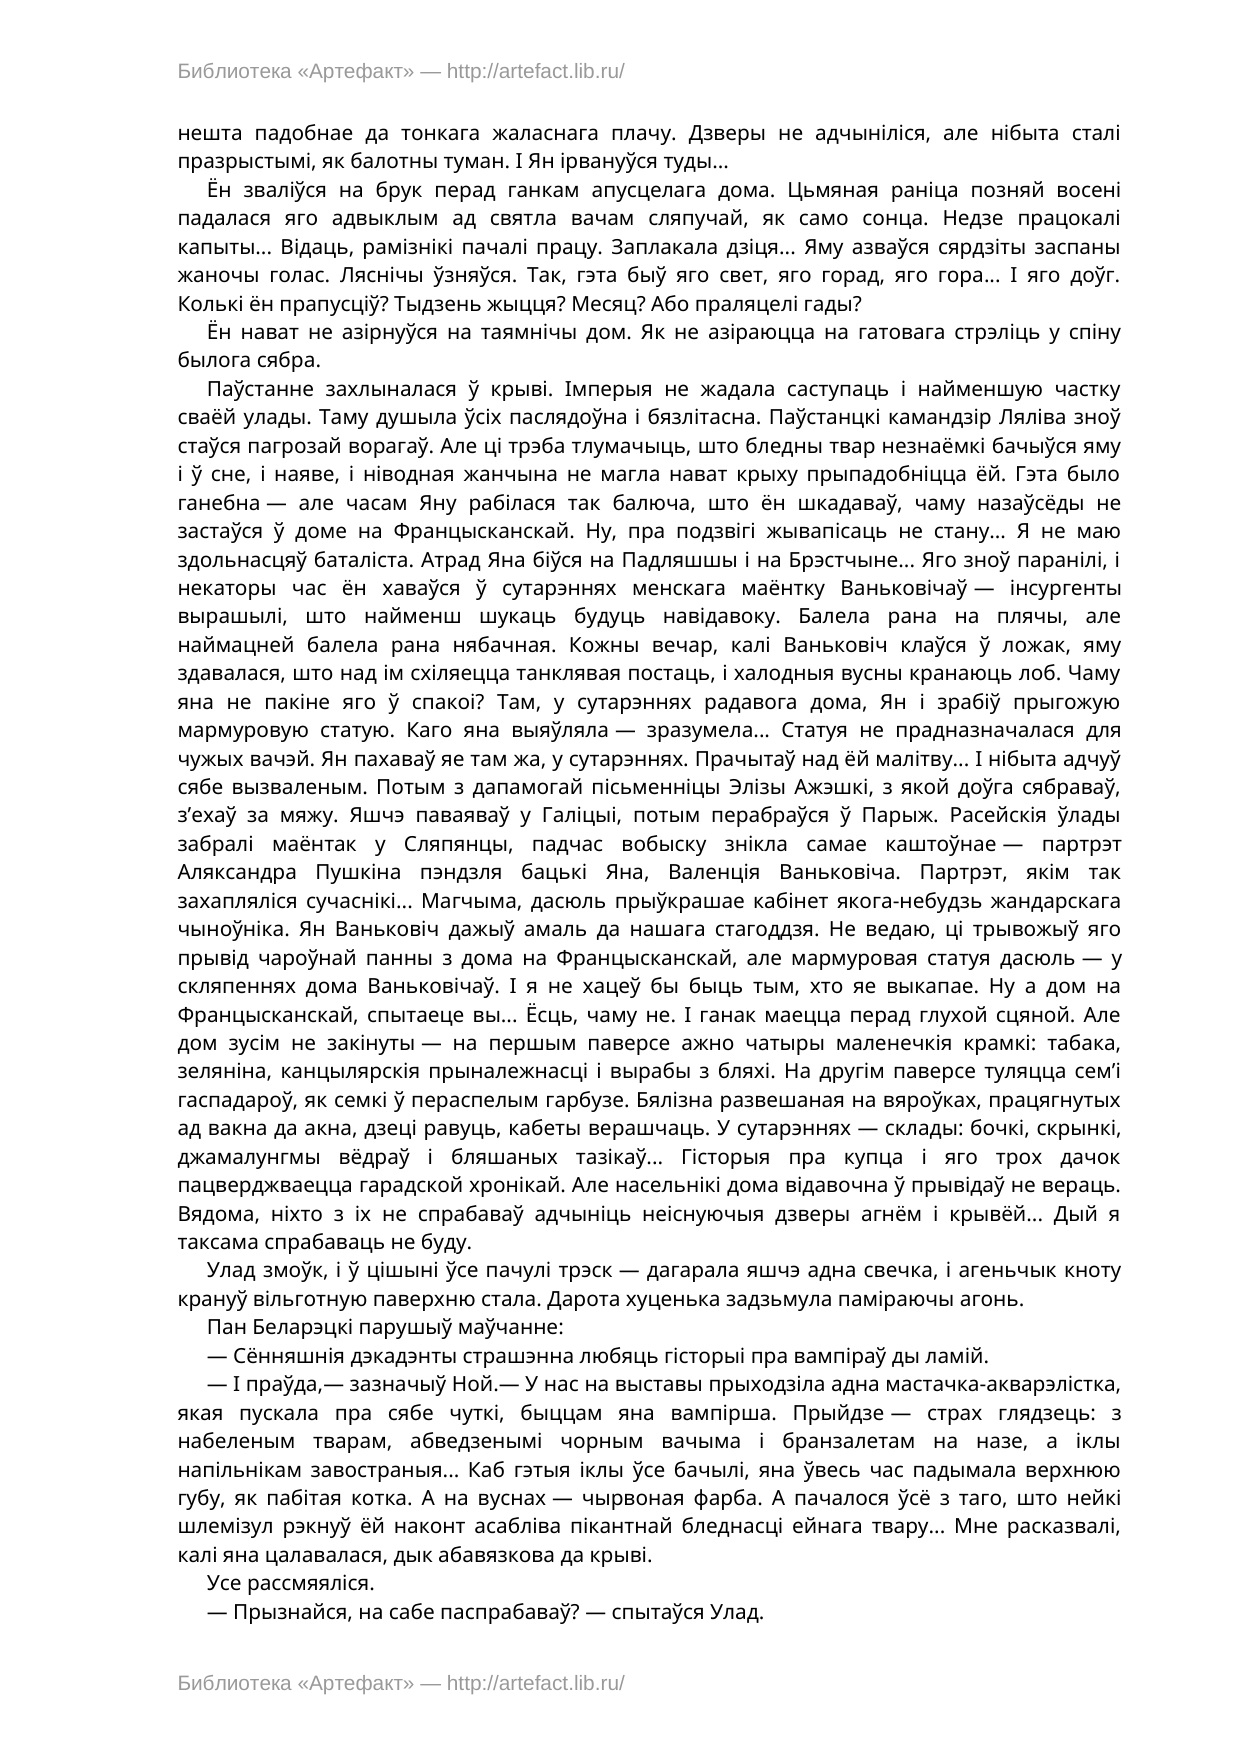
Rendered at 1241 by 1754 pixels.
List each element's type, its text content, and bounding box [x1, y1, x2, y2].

text Улад змоўк, і ў цішыні ўсе пачулі трэск — дагарала яшчэ адна свечка, і агеньчык кноту крануў вільготную паверхню стала. Дарота хуценька задзьмула паміраючы агонь. [177, 1256, 1122, 1312]
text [177, 118, 1122, 175]
text Усе рассмяяліся. [177, 1568, 1122, 1597]
text Паўстанне захлыналася ў крыві. Імперыя не жадала саступаць і найменшую частку сваёй улады. Таму душыла ўсіх паслядоўна і бязлітасна. Паўстанцкі камандзір Ляліва зноў стаўся пагрозай ворагаў. Але ці трэба тлумачыць, што бледны твар незнаёмкі бачыўся яму і ў сне, і наяве, і ніводная жанчына не магла нават крыху прыпадобніцца ёй. Гэта было ганебна — але часам Яну рабілася так балюча, што ён шкадаваў, чаму назаўсёды не застаўся ў доме на Францысканскай. Ну, пра подзвігі жывапісаць не стану... Я не маю здольнасцяў баталіста. Атрад Яна біўся на Падляшшы і на Брэстчыне... Яго зноў паранілі, і некаторы час ён хаваўся ў сутарэннях менскага маёнтку Ваньковічаў — інсургенты вырашылі, што найменш шукаць будуць навідавоку. Балела рана на плячы, але наймацней балела рана нябачная. Кожны вечар, калі Ваньковіч клаўся ў ложак, яму здавалася, што над ім схіляецца танклявая постаць, і халодныя вусны кранаюць лоб. Чаму яна не пакіне яго ў спакоі? Там, у сутарэннях радавога дома, Ян і зрабіў прыгожую мармуровую статую. Каго яна выяўляла — зразумела... Статуя не прадназначалася для чужых вачэй. Ян пахаваў яе там жа, у сутарэннях. Прачытаў над ёй малітву... І нібыта адчуў сябе вызваленым. Потым з дапамогай пісьменніцы Элізы Ажэшкі, з якой доўга сябраваў, з’ехаў за мяжу. Яшчэ паваяваў у Галіцыі, потым перабраўся ў Парыж. Расейскія ўлады забралі маёнтак у Сляпянцы, падчас вобыску знікла самае каштоўнае — партрэт Аляксандра Пушкіна пэндзля бацькі Яна, Валенція Ваньковіча. Партрэт, якім так захапляліся сучаснікі... Магчыма, дасюль прыўкрашае кабінет якога-небудзь жандарскага чыноўніка. Ян Ваньковіч дажыў амаль да нашага стагоддзя. Не ведаю, ці трывожыў яго прывід чароўнай панны з дома на Францысканскай, але мармуровая статуя дасюль — у скляпеннях дома Ваньковічаў. І я не хацеў бы быць тым, хто яе выкапае. Ну а дом на Францысканскай, спытаеце вы... Ёсць, чаму не. І ганак маецца перад глухой сцяной. Але дом зусім не закінуты — на першым паверсе ажно чатыры маленечкія крамкі: табака, зеляніна, канцылярскія прыналежнасці і вырабы з бляхі. На другім паверсе туляцца сем’і гаспадароў, як семкі ў пераспелым гарбузе. Бялізна развешаная на вяроўках, працягнутых ад вакна да акна, дзеці равуць, кабеты верашчаць. У сутарэннях — склады: бочкі, скрынкі, джамалунгмы вёдраў і бляшаных тазікаў... Гісторыя пра купца і яго трох дачок пацверджваецца гарадской хронікай. Але насельнікі дома відавочна ў прывідаў не вераць. Вядома, ніхто з іх не спрабаваў адчыніць неіснуючыя дзверы агнём і крывёй... Дый я таксама спрабаваць не буду. [177, 374, 1122, 1256]
text — І праўда,— зазначыў Ной.— У нас на выставы прыходзіла адна мастачка-акварэлістка, якая пускала пра сябе чуткі, быццам яна вампірша. Прыйдзе — страх глядзець: з набеленым тварам, абведзенымі чорным вачыма і бранзалетам на назе, а іклы напільнікам завостраныя... Каб гэтыя іклы ўсе бачылі, яна ўвесь час падымала верхнюю губу, як пабітая котка. А на вуснах — чырвоная фарба. А пачалося ўсё з таго, што нейкі шлемізул рэкнуў ёй наконт асабліва пікантнай бледнасці ейнага твару... Мне расказвалі, калі яна цалавалася, дык абавязкова да крыві. [177, 1369, 1122, 1568]
text — Сённяшнія дэкадэнты страшэнна любяць гісторыі пра вампіраў ды ламій. [177, 1341, 1122, 1369]
text Пан Беларэцкі парушыў маўчанне: [177, 1312, 1122, 1341]
text Ён зваліўся на брук перад ганкам апусцелага дома. Цьмяная раніца позняй восені падалася яго адвыклым ад святла вачам сляпучай, як само сонца. Недзе працокалі капыты... Відаць, рамізнікі пачалі працу. Заплакала дзіця... Яму азваўся сярдзіты заспаны жаночы голас. Ляснічы ўзняўся. Так, гэта быў яго свет, яго горад, яго гора... І яго доўг. Колькі ён прапусціў? Тыдзень жыцця? Месяц? Або праляцелі гады? [177, 175, 1122, 317]
text — Прызнайся, на сабе паспрабаваў? — спытаўся Улад. [177, 1597, 1122, 1625]
text Ён нават не азірнуўся на таямнічы дом. Як не азіраюцца на гатовага стрэліць у спіну былога сябра. [177, 317, 1122, 374]
